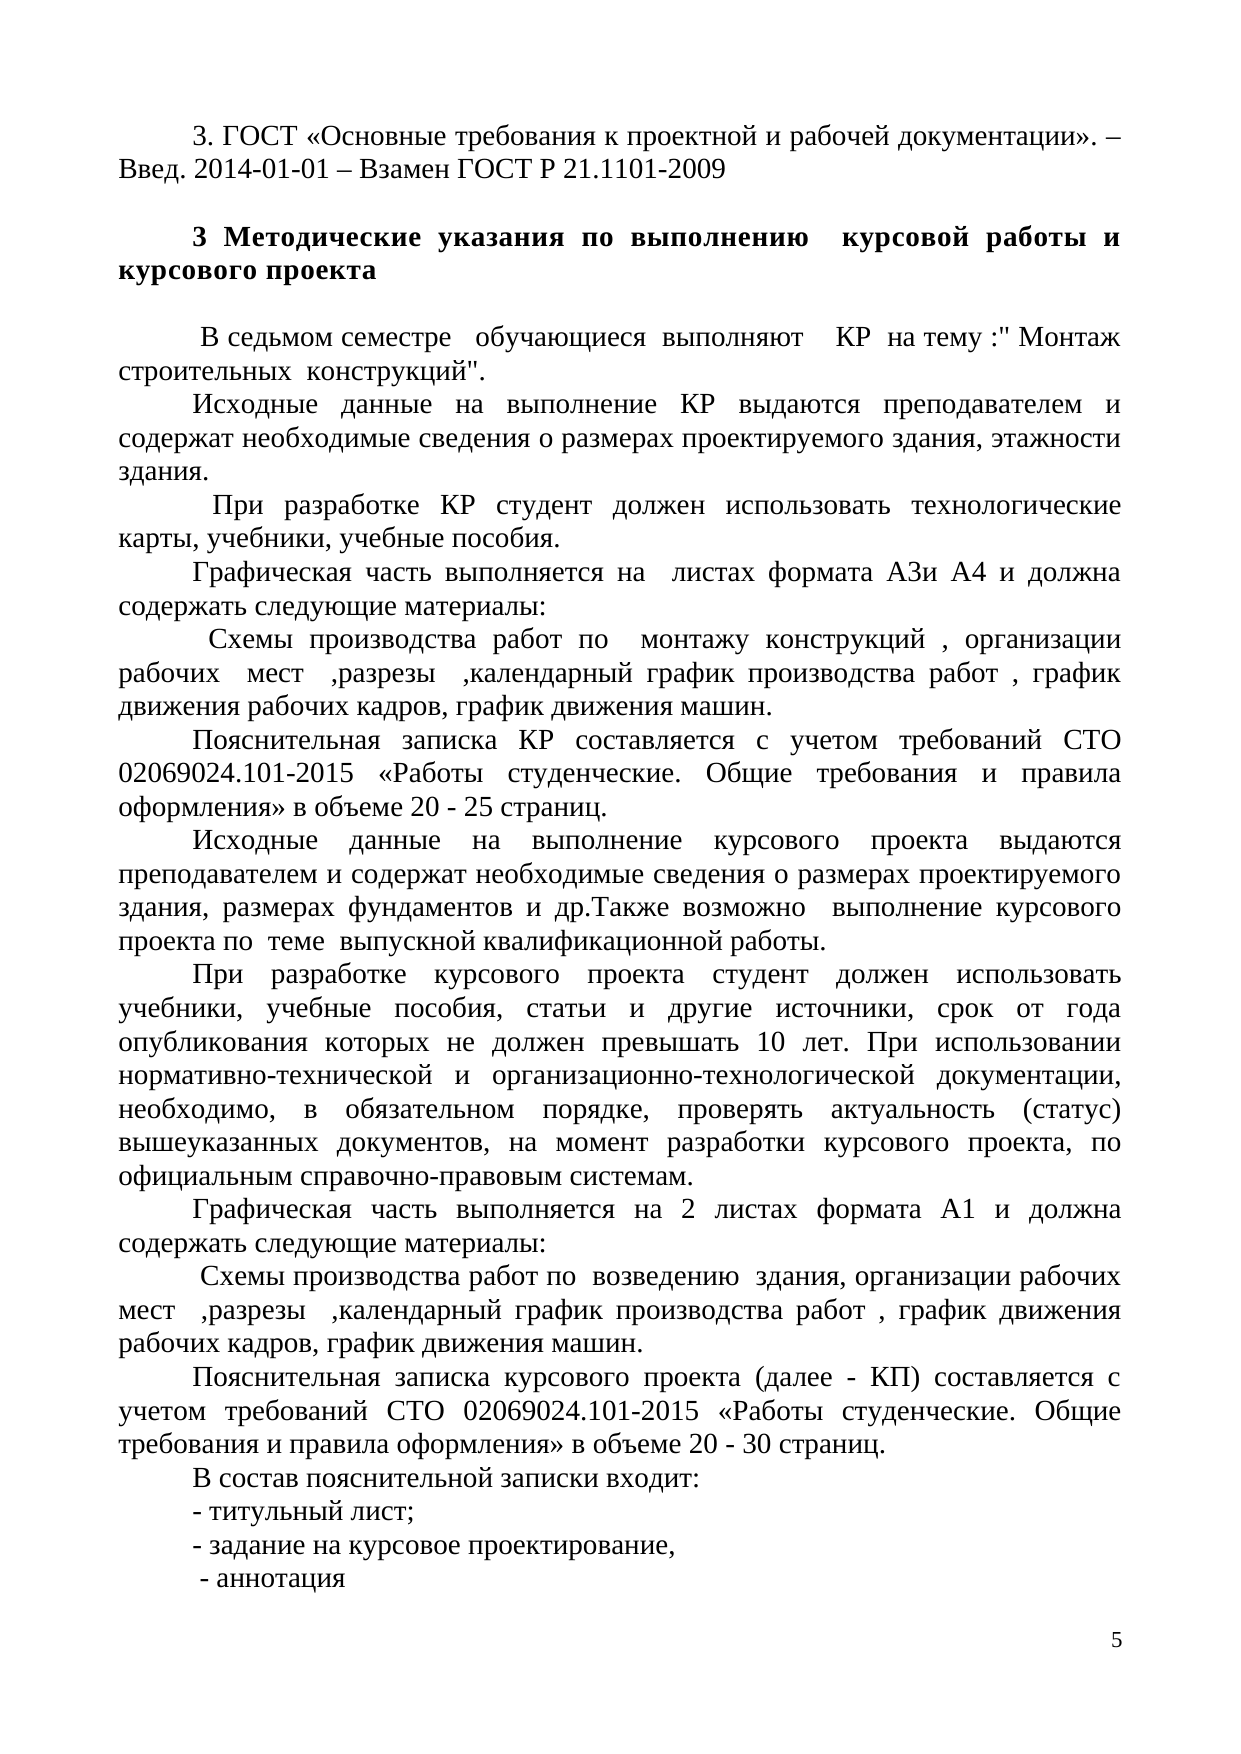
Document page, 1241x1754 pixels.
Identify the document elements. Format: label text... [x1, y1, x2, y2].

text - задание на курсовое проектирование, [118, 1527, 1122, 1560]
text Пояснительная записка КР составляется с учетом требований СТО 02069024.101-2015 «Работы студенческие. Общие требования и правила оформления» в объеме 20 - 25 страниц. [118, 722, 1122, 822]
text Исходные данные на выполнение курсового проекта выдаются преподавателем и содержат необходимые сведения о размерах проектируемого здания, размерах фундаментов и др.Также возможно выполнение курсового проекта по теме выпускной квалификационной работы. [118, 822, 1122, 957]
text При разработке КР студент должен использовать технологические карты, учебники, учебные пособия. [118, 487, 1122, 554]
text 3 Методические указания по выполнению курсовой работы и курсового проекта [118, 219, 1122, 286]
text В состав пояснительной записки входит: [118, 1460, 1122, 1493]
text - аннотация [118, 1560, 1122, 1594]
text Графическая часть выполняется на 2 листах формата А1 и должна содержать следующие материалы: [118, 1191, 1122, 1258]
text Схемы производства работ по монтажу конструкций , организации рабочих мест ,разрезы ,календарный график производства работ , график движения рабочих кадров, график движения машин. [118, 621, 1122, 722]
text Исходные данные на выполнение КР выдаются преподавателем и содержат необходимые сведения о размерах проектируемого здания, этажности здания. [118, 386, 1122, 487]
text В седьмом семестре обучающиеся выполняют КР на тему :" Монтаж строительных конструкций". [118, 319, 1122, 386]
text - титульный лист; [118, 1493, 1122, 1527]
text Пояснительная записка курсового проекта (далее - КП) составляется с учетом требований СТО 02069024.101-2015 «Работы студенческие. Общие требования и правила оформления» в объеме 20 - 30 страниц. [118, 1359, 1122, 1460]
text 3. ГОСТ «Основные требования к проектной и рабочей документации». – Введ. 2014-01-01 – Взамен ГОСТ Р 21.1101-2009 [118, 118, 1122, 185]
text Графическая часть выполняется на листах формата А3и А4 и должна содержать следующие материалы: [118, 554, 1122, 621]
text При разработке курсового проекта студент должен использовать учебники, учебные пособия, статьи и другие источники, срок от года опубликования которых не должен превышать 10 лет. При использовании нормативно-технической и организационно-технологической документации, необходимо, в обязательном порядке, проверять актуальность (статус) вышеуказанных документов, на момент разработки курсового проекта, по официальным справочно-правовым системам. [118, 957, 1122, 1191]
text Схемы производства работ по возведению здания, организации рабочих мест ,разрезы ,календарный график производства работ , график движения рабочих кадров, график движения машин. [118, 1258, 1122, 1359]
